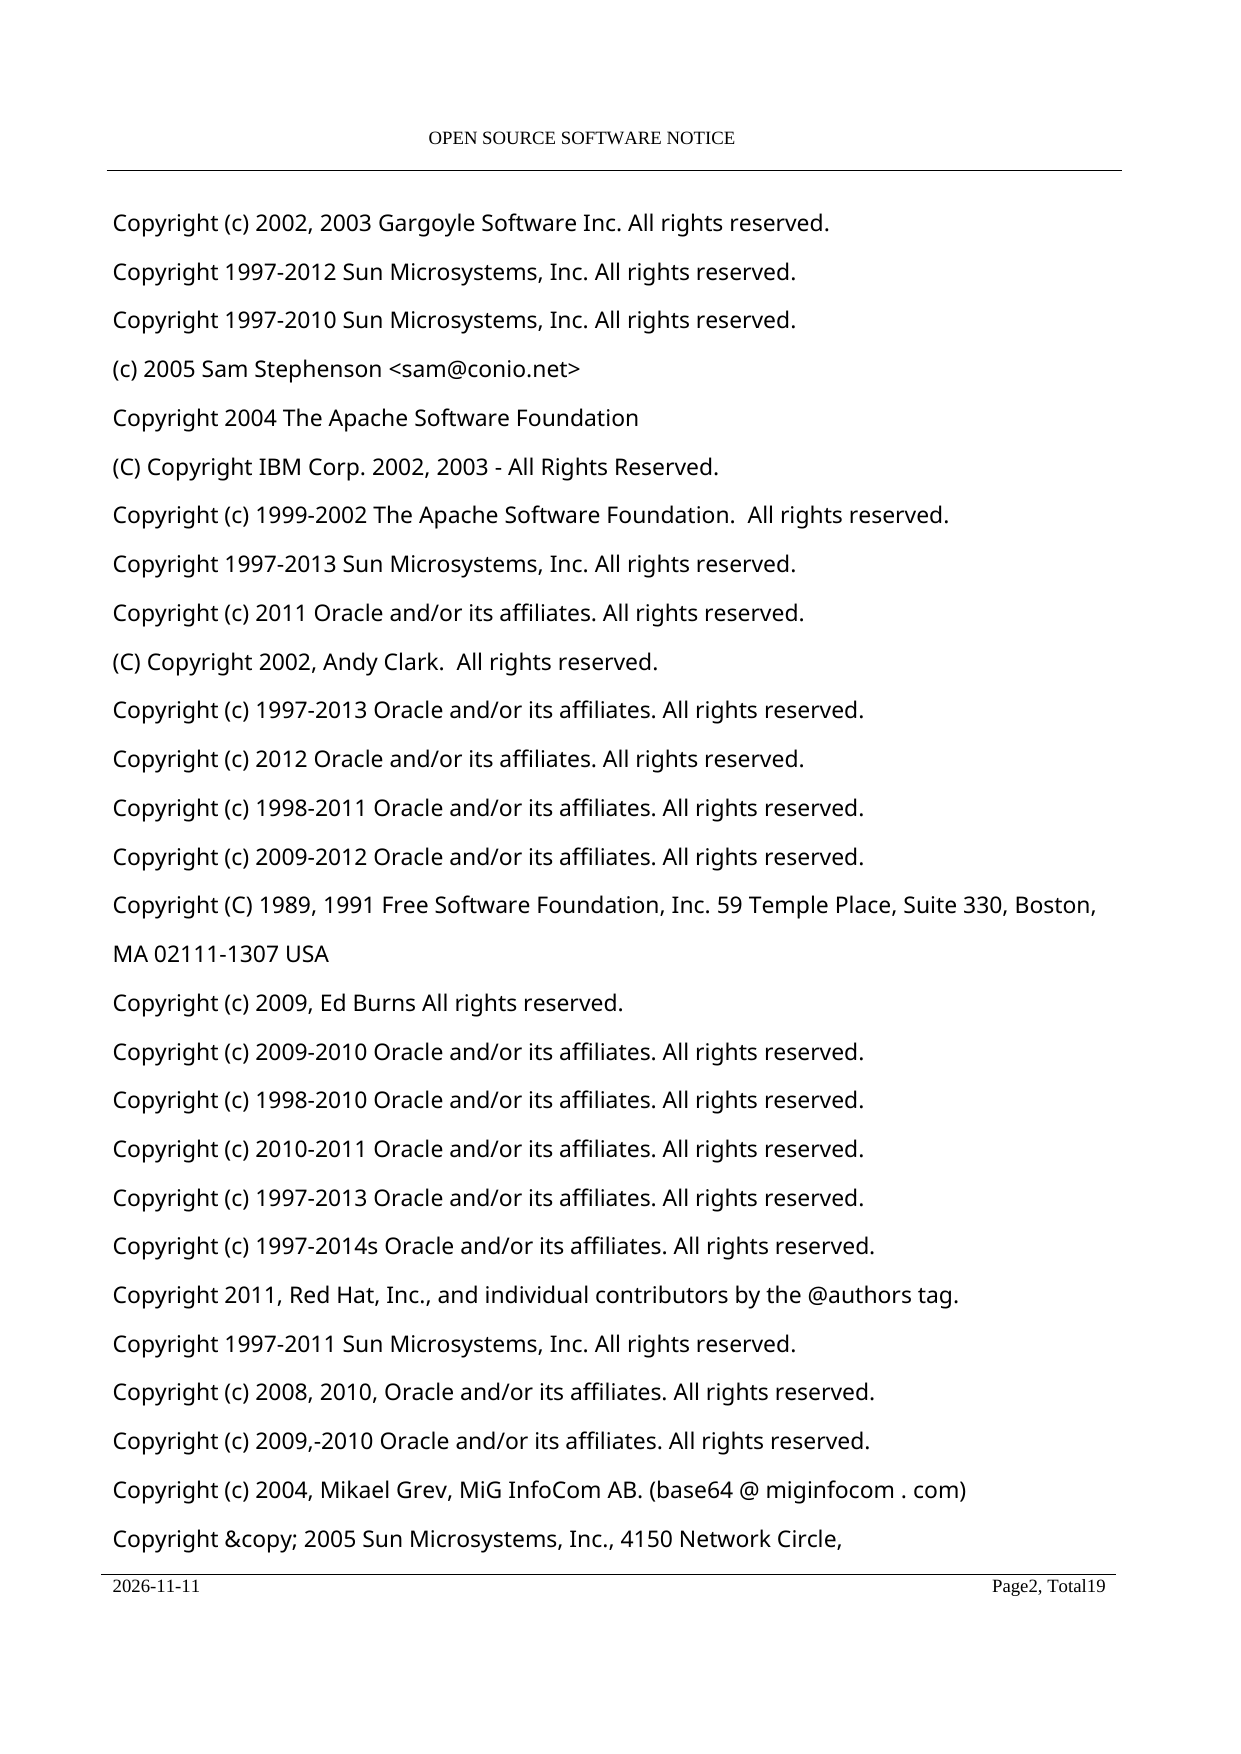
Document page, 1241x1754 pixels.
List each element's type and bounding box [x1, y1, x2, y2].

text [112, 206, 1128, 1214]
text [112, 1229, 1128, 1554]
